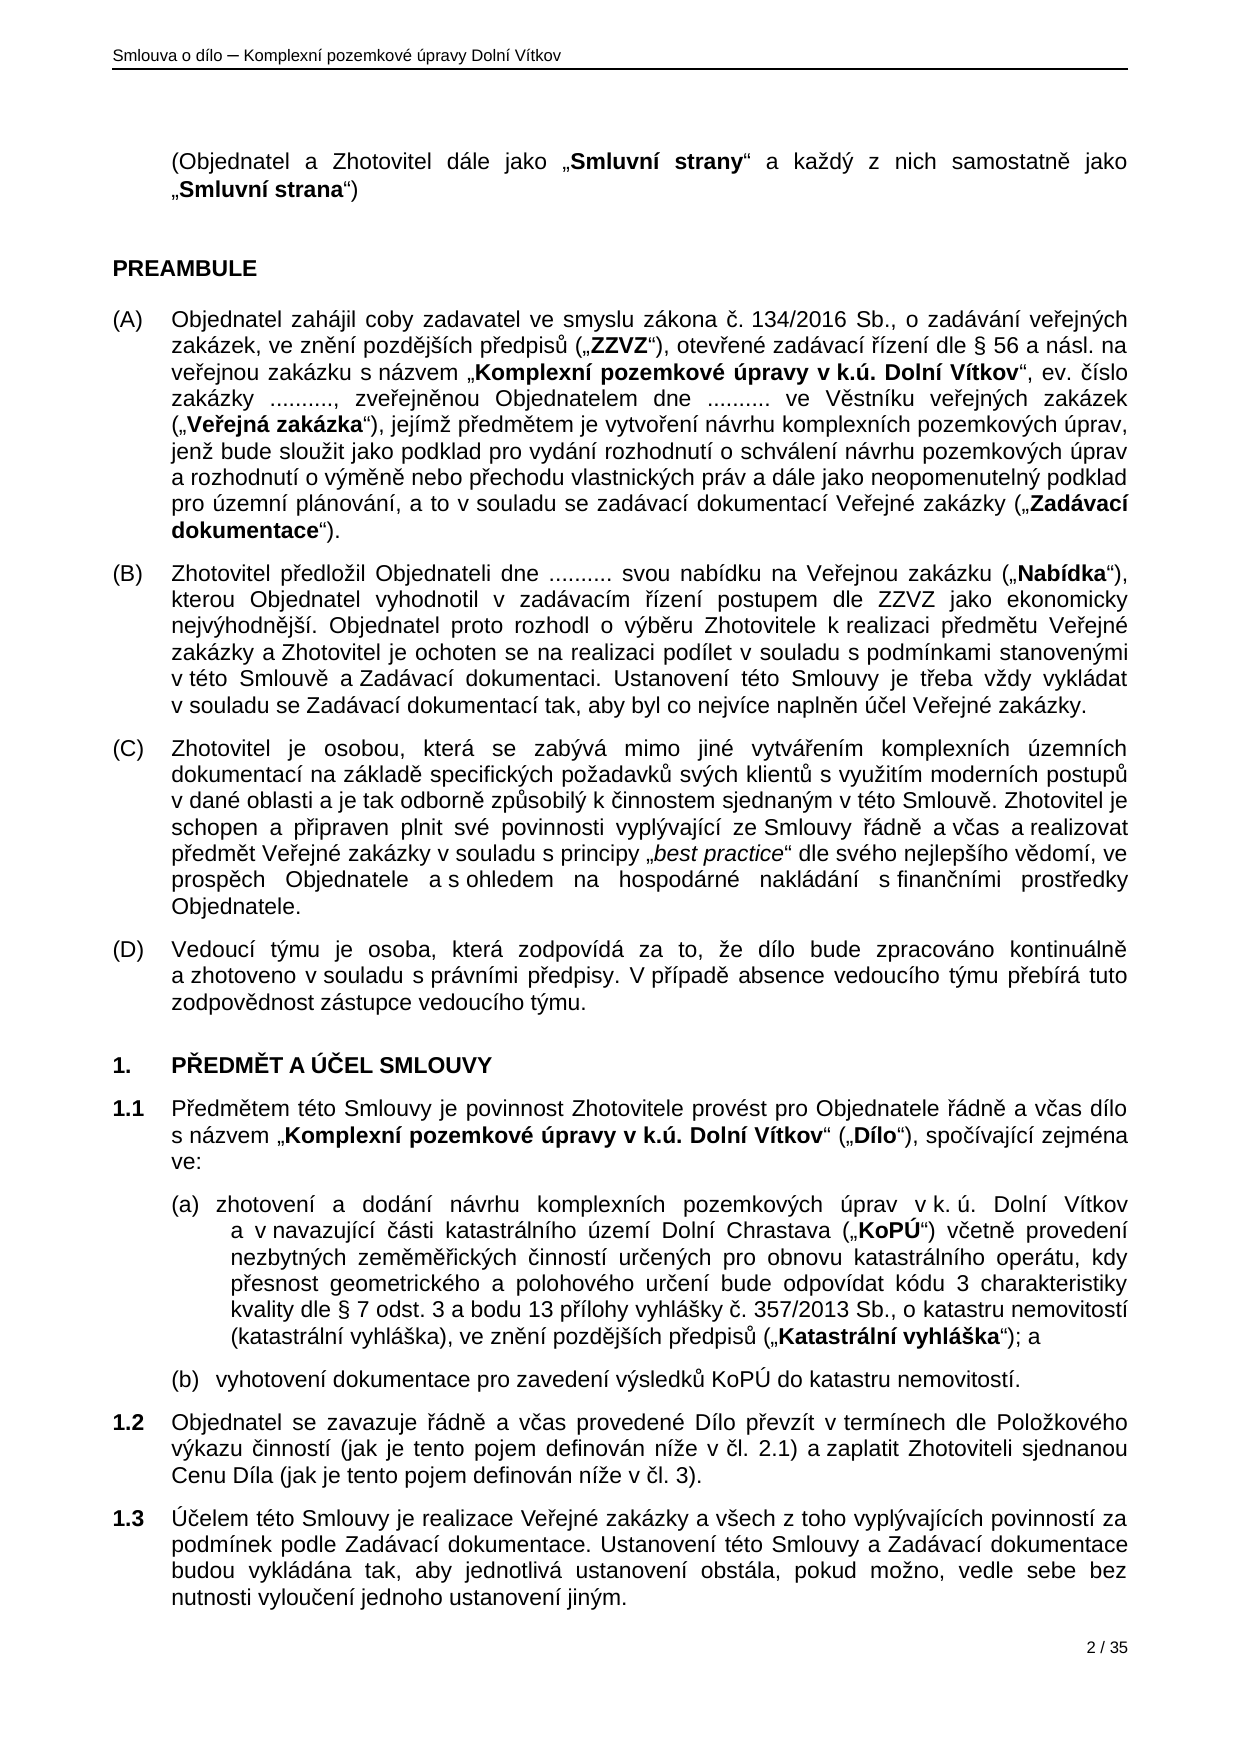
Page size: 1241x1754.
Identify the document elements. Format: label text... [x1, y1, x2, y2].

text Objednatel se zavazuje řádně a včas provedené Dílo převzít v termínech dle Položkového výkazu činností (jak je tento pojem definován níže v čl. 2.1) a zaplatit Zhotoviteli sjednanou Cenu Díla (jak je tento pojem definován níže v čl. 3). [112, 1409, 1128, 1488]
text Vedoucí týmu je osoba, která zodpovídá za to, že dílo bude zpracováno kontinuálně a zhotoveno v souladu s právními předpisy. V případě absence vedoucího týmu přebírá tuto zodpovědnost zástupce vedoucího týmu. [112, 936, 1128, 1015]
text (Objednatel a Zhotovitel dále jako „Smluvní strany“ a každý z nich samostatně jako „Smluvní strana“) [171, 148, 1128, 202]
text Zhotovitel předložil Objednateli dne .......... svou nabídku na Veřejnou zakázku („Nabídka“), kterou Objednatel vyhodnotil v zadávacím řízení postupem dle ZZVZ jako ekonomicky nejvýhodnější. Objednatel proto rozhodl o výběru Zhotovitele k realizaci předmětu Veřejné zakázky a Zhotovitel je ochoten se na realizaci podílet v souladu s podmínkami stanovenými v této Smlouvě a Zadávací dokumentaci. Ustanovení této Smlouvy je třeba vždy vykládat v souladu se Zadávací dokumentací tak, aby byl co nejvíce naplněn účel Veřejné zakázky. [112, 560, 1128, 718]
text zhotovení a dodání návrhu komplexních pozemkových úprav v k. ú. Dolní Vítkov a v navazující části katastrálního území Dolní Chrastava („KoPÚ“) včetně provedení nezbytných zeměměřických činností určených pro obnovu katastrálního operátu, kdy přesnost geometrického a polohového určení bude odpovídat kódu 3 charakteristiky kvality dle § 7 odst. 3 a bodu 13 přílohy vyhlášky č. 357/2013 Sb., o katastru nemovitostí (katastrální vyhláška), ve znění pozdějších předpisů („Katastrální vyhláška“); a [171, 1191, 1128, 1349]
text Předmět a účel smlouvy [112, 1052, 1128, 1079]
text Zhotovitel je osobou, která se zabývá mimo jiné vytvářením komplexních územních dokumentací na základě specifických požadavků svých klientů s využitím moderních postupů v dané oblasti a je tak odborně způsobilý k činnostem sjednaným v této Smlouvě. Zhotovitel je schopen a připraven plnit své povinnosti vyplývající ze Smlouvy řádně a včas a realizovat předmět Veřejné zakázky v souladu s principy „best practice“ dle svého nejlepšího vědomí, ve prospěch Objednatele a s ohledem na hospodárné nakládání s finančními prostředky Objednatele. [112, 734, 1128, 919]
text Předmětem této Smlouvy je povinnost Zhotovitele provést pro Objednatele řádně a včas dílo s názvem „Komplexní pozemkové úpravy v k.ú. Dolní Vítkov“ („Dílo“), spočívající zejména ve: [112, 1095, 1128, 1174]
text Objednatel zahájil coby zadavatel ve smyslu zákona č. 134/2016 Sb., o zadávání veřejných zakázek, ve znění pozdějších předpisů („ZZVZ“), otevřené zadávací řízení dle § 56 a násl. na veřejnou zakázku s názvem „Komplexní pozemkové úpravy v k.ú. Dolní Vítkov“, ev. číslo zakázky .........., zveřejněnou Objednatelem dne .......... ve Věstníku veřejných zakázek („Veřejná zakázka“), jejímž předmětem je vytvoření návrhu komplexních pozemkových úprav, jenž bude sloužit jako podklad pro vydání rozhodnutí o schválení návrhu pozemkových úprav a rozhodnutí o výměně nebo přechodu vlastnických práv a dále jako neopomenutelný podklad pro územní plánování, a to v souladu se zadávací dokumentací Veřejné zakázky („Zadávací dokumentace“). [112, 306, 1128, 543]
subtitle Preambule [112, 254, 1128, 281]
text Účelem této Smlouvy je realizace Veřejné zakázky a všech z toho vyplývajících povinností za podmínek podle Zadávací dokumentace. Ustanovení této Smlouvy a Zadávací dokumentace budou vykládána tak, aby jednotlivá ustanovení obstála, pokud možno, vedle sebe bez nutnosti vyloučení jednoho ustanovení jiným. [112, 1504, 1128, 1610]
text vyhotovení dokumentace pro zavedení výsledků KoPÚ do katastru nemovitostí. [171, 1366, 1128, 1392]
